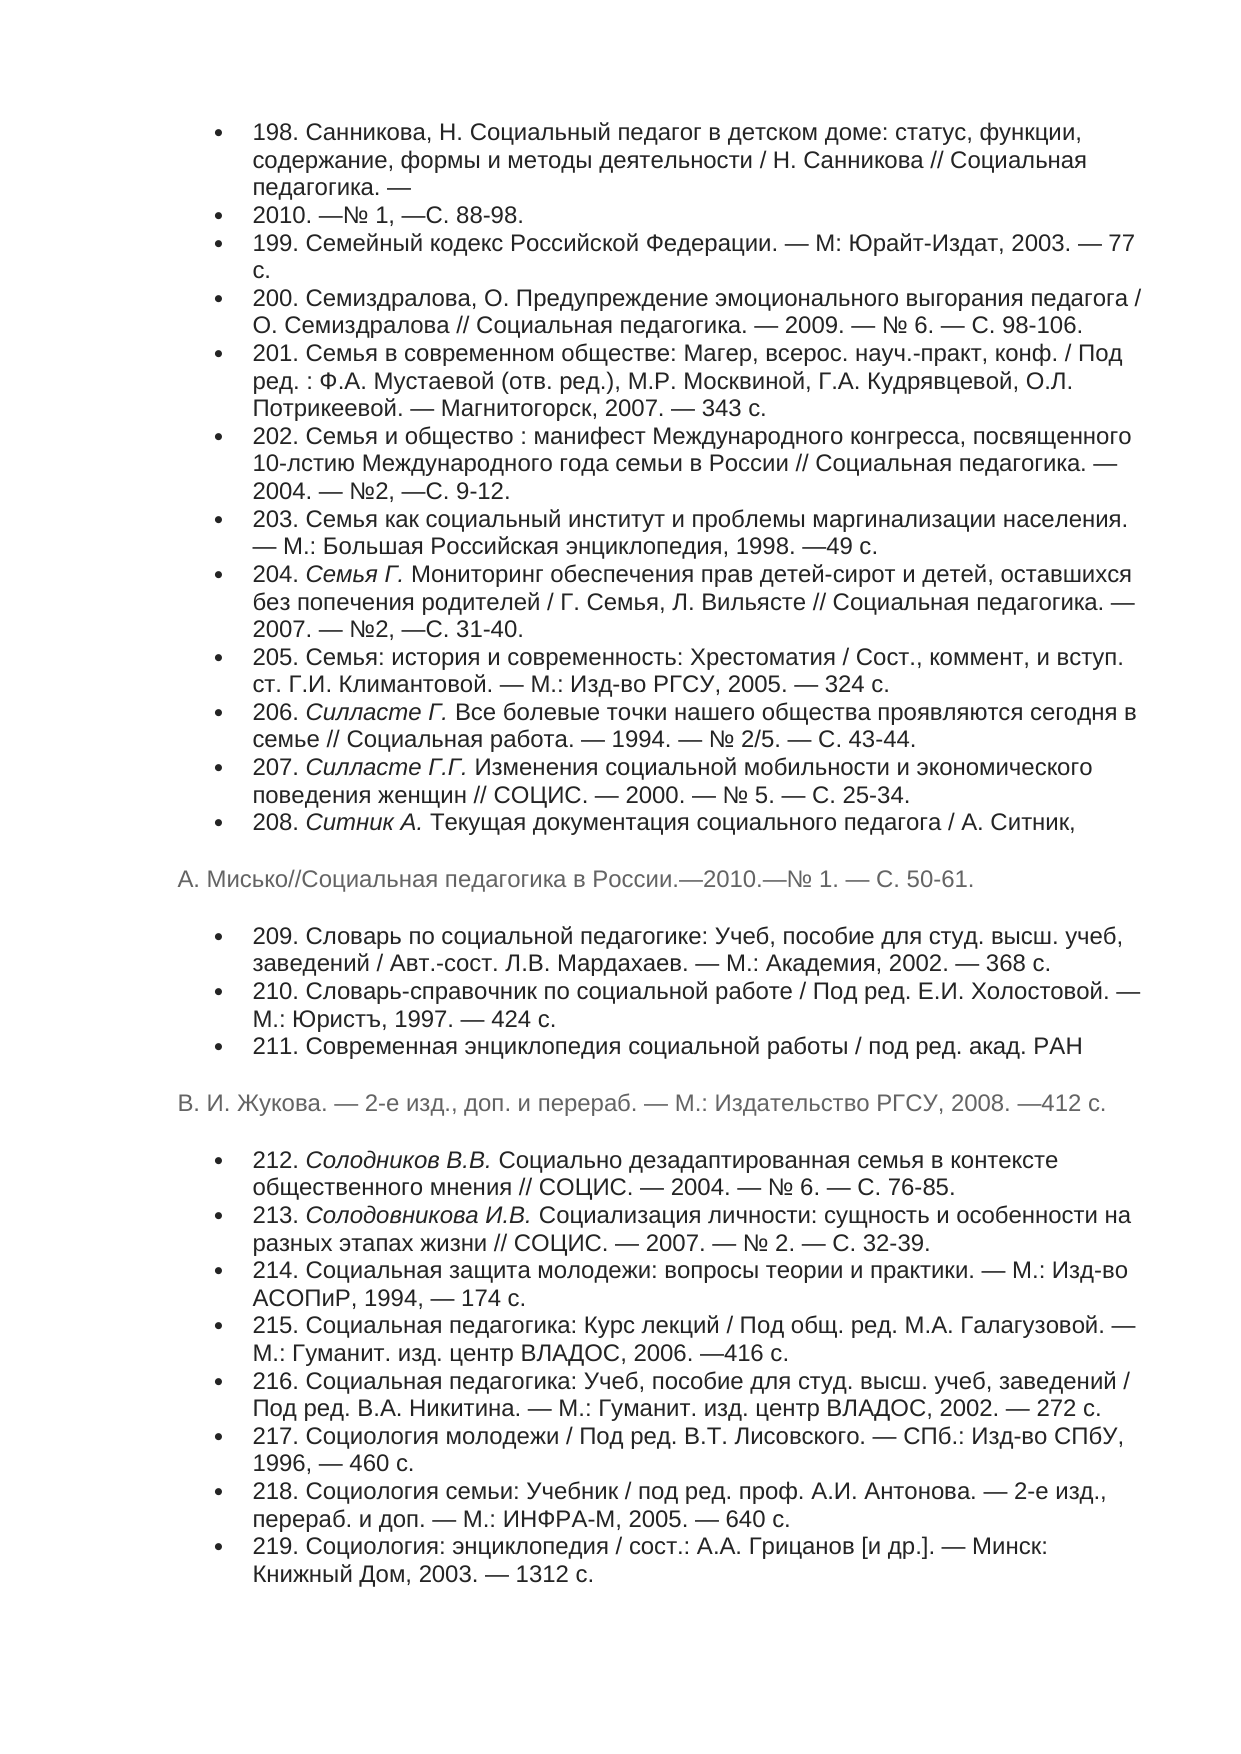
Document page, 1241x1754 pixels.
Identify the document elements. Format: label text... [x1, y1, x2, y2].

list 201. Семья в современном обществе: Магер, всерос. науч.-практ, конф. / Под ред. : Ф.А. Мустаевой (отв. ред.), М.Р. Москвиной, Г.А. Кудрявцевой, О.Л. Потрикеевой. — Магнитогорск, 2007. — 343 с. [215, 339, 1152, 422]
list 208. Ситник А. Текущая документация социального педагога / А. Ситник, [215, 808, 1152, 836]
list 207. Силласте Г.Г. Изменения социальной мобильности и экономического поведения женщин // СОЦИС. — 2000. — № 5. — С. 25-34. [215, 753, 1152, 808]
list 202. Семья и общество : манифест Международного конгресса, посвященного 10-лстию Международного года семьи в России // Социальная педагогика. — 2004. — №2, —С. 9-12. [215, 422, 1152, 504]
list 206. Силласте Г. Все болевые точки нашего общества проявляются сегодня в семье // Социальная работа. — 1994. — № 2/5. — С. 43-44. [215, 698, 1152, 753]
list 213. Солодовникова И.В. Социализация личности: сущность и особенности на разных этапах жизни // СОЦИС. — 2007. — № 2. — С. 32-39. [215, 1201, 1152, 1256]
list 218. Социология семьи: Учебник / под ред. проф. А.И. Антонова. — 2-е изд., перераб. и доп. — М.: ИНФРА-М, 2005. — 640 с. [215, 1477, 1152, 1532]
list 217. Социология молодежи / Под ред. В.Т. Лисовского. — СПб.: Изд-во СПбУ, 1996, — 460 с. [215, 1422, 1152, 1477]
list 209. Словарь по социальной педагогике: Учеб, пособие для студ. высш. учеб, заведений / Авт.-сост. Л.В. Мардахаев. — М.: Академия, 2002. — 368 с. [215, 922, 1152, 977]
list 203. Семья как социальный институт и проблемы маргинализации населения. — М.: Большая Российская энциклопедия, 1998. —49 с. [215, 504, 1152, 560]
list 215. Социальная педагогика: Курс лекций / Под общ. ред. М.А. Галагузовой. — М.: Гуманит. изд. центр ВЛАДОС, 2006. —416 с. [215, 1311, 1152, 1367]
list 199. Семейный кодекс Российской Федерации. — М: Юрайт-Издат, 2003. — 77 с. [215, 228, 1152, 284]
list 205. Семья: история и современность: Хрестоматия / Сост., коммент, и вступ. ст. Г.И. Климантовой. — М.: Изд-во РГСУ, 2005. — 324 с. [215, 643, 1152, 698]
list 2010. —№ 1, —С. 88-98. [215, 201, 1152, 228]
list 200. Семиздралова, О. Предупреждение эмоционального выгорания педагога / О. Семиздралова // Социальная педагогика. — 2009. — № 6. — С. 98-106. [215, 284, 1152, 339]
list 211. Современная энциклопедия социальной работы / под ред. акад. РАН [215, 1032, 1152, 1060]
list 212. Солодников В.В. Социально дезадаптированная семья в контексте общественного мнения // СОЦИС. — 2004. — № 6. — С. 76-85. [215, 1146, 1152, 1201]
list 204. Семья Г. Мониторинг обеспечения прав детей-сирот и детей, оставшихся без попечения родителей / Г. Семья, Л. Вильясте // Социальная педагогика. — 2007. — №2, —С. 31-40. [215, 560, 1152, 643]
list 219. Социология: энциклопедия / сост.: А.А. Грицанов [и др.]. — Минск: Книжный Дом, 2003. — 1312 с. [215, 1532, 1152, 1587]
list 198. Санникова, Н. Социальный педагог в детском доме: статус, функции, содержание, формы и методы деятельности / Н. Санникова // Социальная педагогика. — [215, 118, 1152, 201]
text B. И. Жукова. — 2-е изд., доп. и перераб. — М.: Издательство РГСУ, 2008. —412 с. [177, 1089, 1152, 1117]
list 216. Социальная педагогика: Учеб, пособие для студ. высш. учеб, заведений / Под ред. В.А. Никитина. — М.: Гуманит. изд. центр ВЛАДОС, 2002. — 272 с. [215, 1367, 1152, 1422]
list 214. Социальная защита молодежи: вопросы теории и практики. — М.: Изд-во АСОПиР, 1994, — 174 с. [215, 1256, 1152, 1311]
list 210. Словарь-справочник по социальной работе / Под ред. Е.И. Холостовой. — М.: Юристъ, 1997. — 424 с. [215, 977, 1152, 1032]
text A. Мисько//Социальная педагогика в России.—2010.—№ 1. — С. 50-61. [177, 865, 1152, 893]
